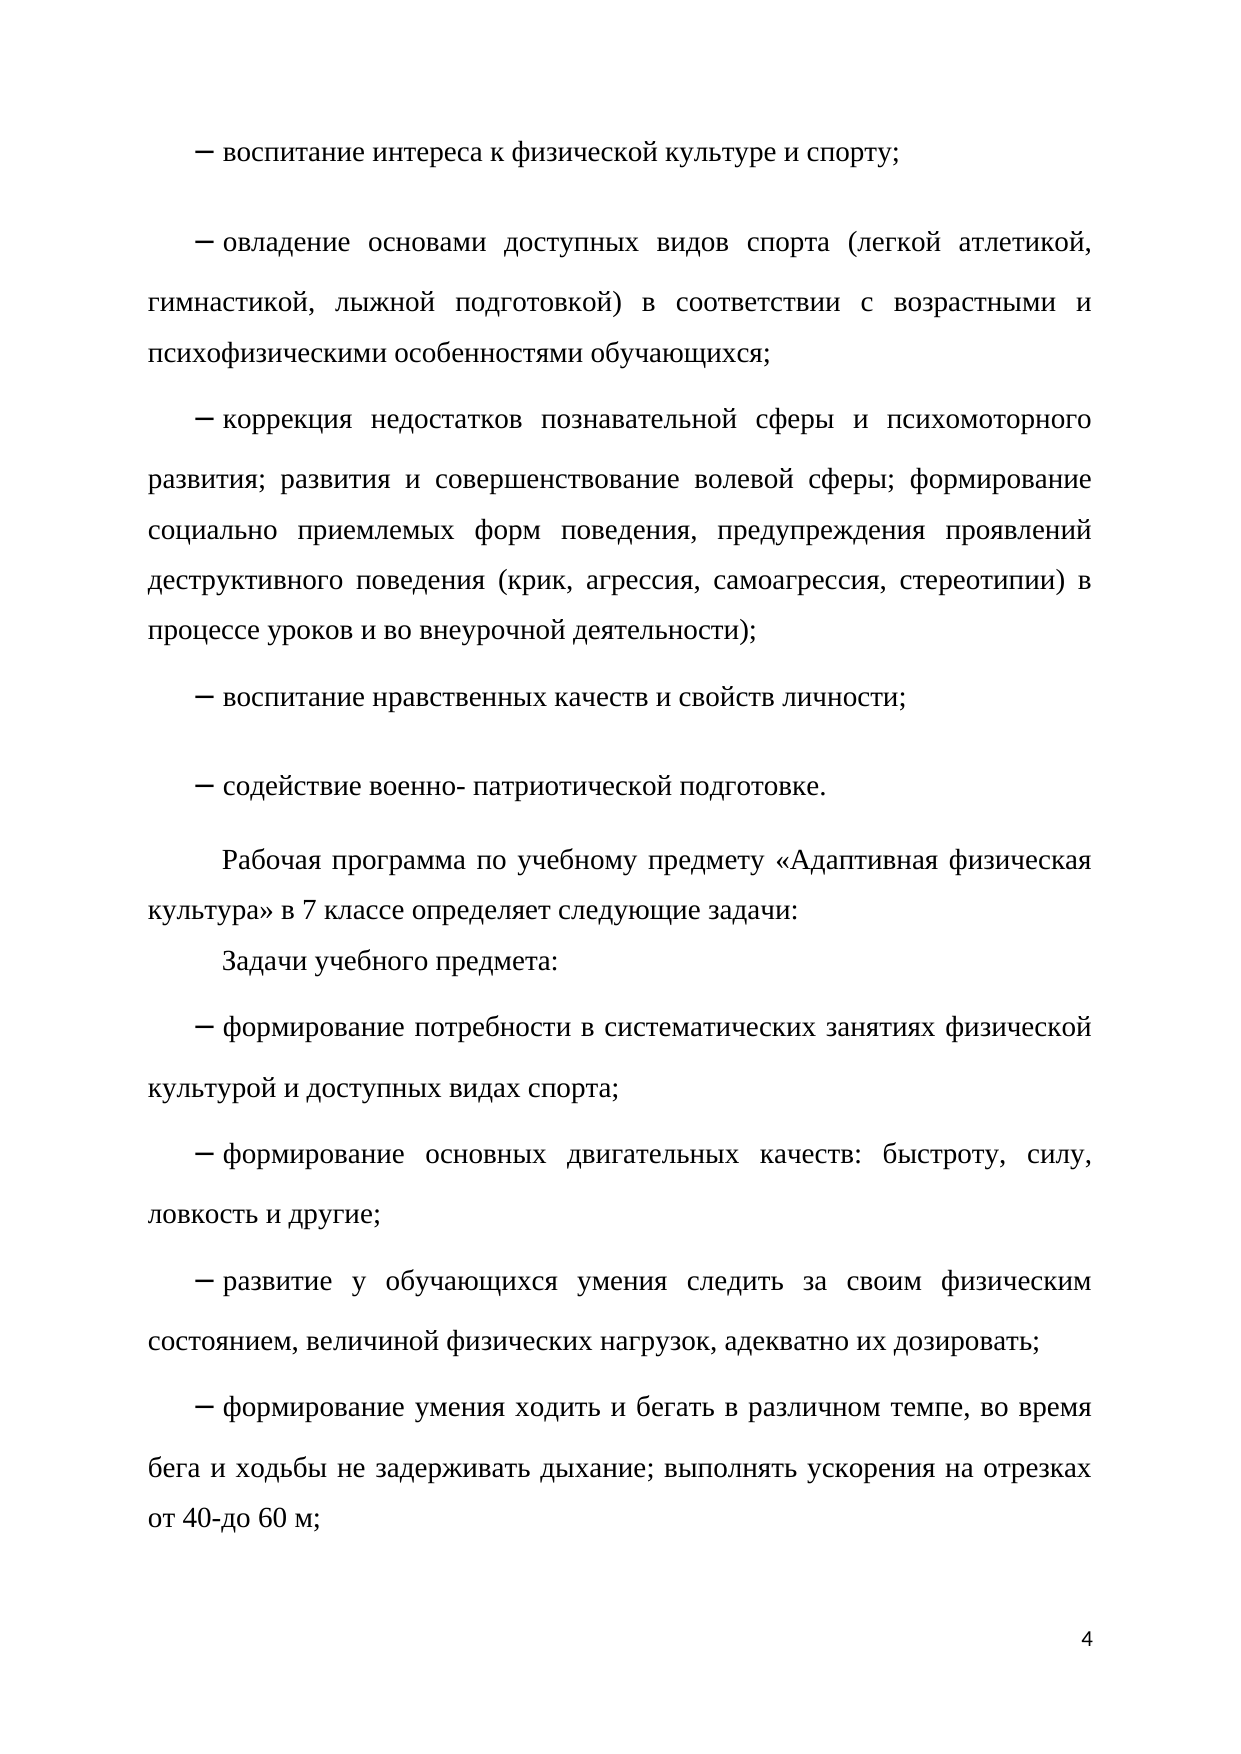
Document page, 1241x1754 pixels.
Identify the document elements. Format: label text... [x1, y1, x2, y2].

list формирование потребности в систематических занятиях физической культурой и доступных видах спорта; [148, 993, 1092, 1103]
list развитие у обучающихся умения следить за своим физическим состоянием, величиной физических нагрузок, адекватно их дозировать; [148, 1247, 1092, 1357]
list воспитание нравственных качеств и свойств личности; [148, 663, 1092, 723]
list формирование умения ходить и бегать в различном темпе, во время бега и ходьбы не задерживать дыхание; выполнять ускорения на отрезках от 40-до 60 м; [148, 1374, 1092, 1450]
list формирование умения ходить и бегать в различном темпе, во время бега и ходьбы не задерживать дыхание; выполнять ускорения на отрезках от 40-до 60 м; [148, 1484, 1092, 1534]
list содействие военно- патриотической подготовке. [148, 752, 1092, 812]
list овладение основами доступных видов спорта (легкой атлетикой, гимнастикой, лыжной подготовкой) в соответствии с возрастными и психофизическими особенностями обучающихся; [148, 208, 1092, 368]
list коррекция недостатков познавательной сферы и психомоторного развития; развития и совершенствование волевой сферы; формирование социально приемлемых форм поведения, предупреждения проявлений деструктивного поведения (крик, агрессия, самоагрессия, стереотипии) в процессе уроков и во внеурочной деятельности); [148, 385, 1092, 646]
list воспитание интереса к физической культуре и спорту; [148, 118, 1092, 178]
text Задачи учебного предмета: [148, 943, 1092, 976]
list формирование основных двигательных качеств: быстроту, силу, ловкость и другие; [148, 1120, 1092, 1230]
text Рабочая программа по учебному предмету «Адаптивная физическая культура» в 7 классе определяет следующие задачи: [148, 842, 1092, 926]
